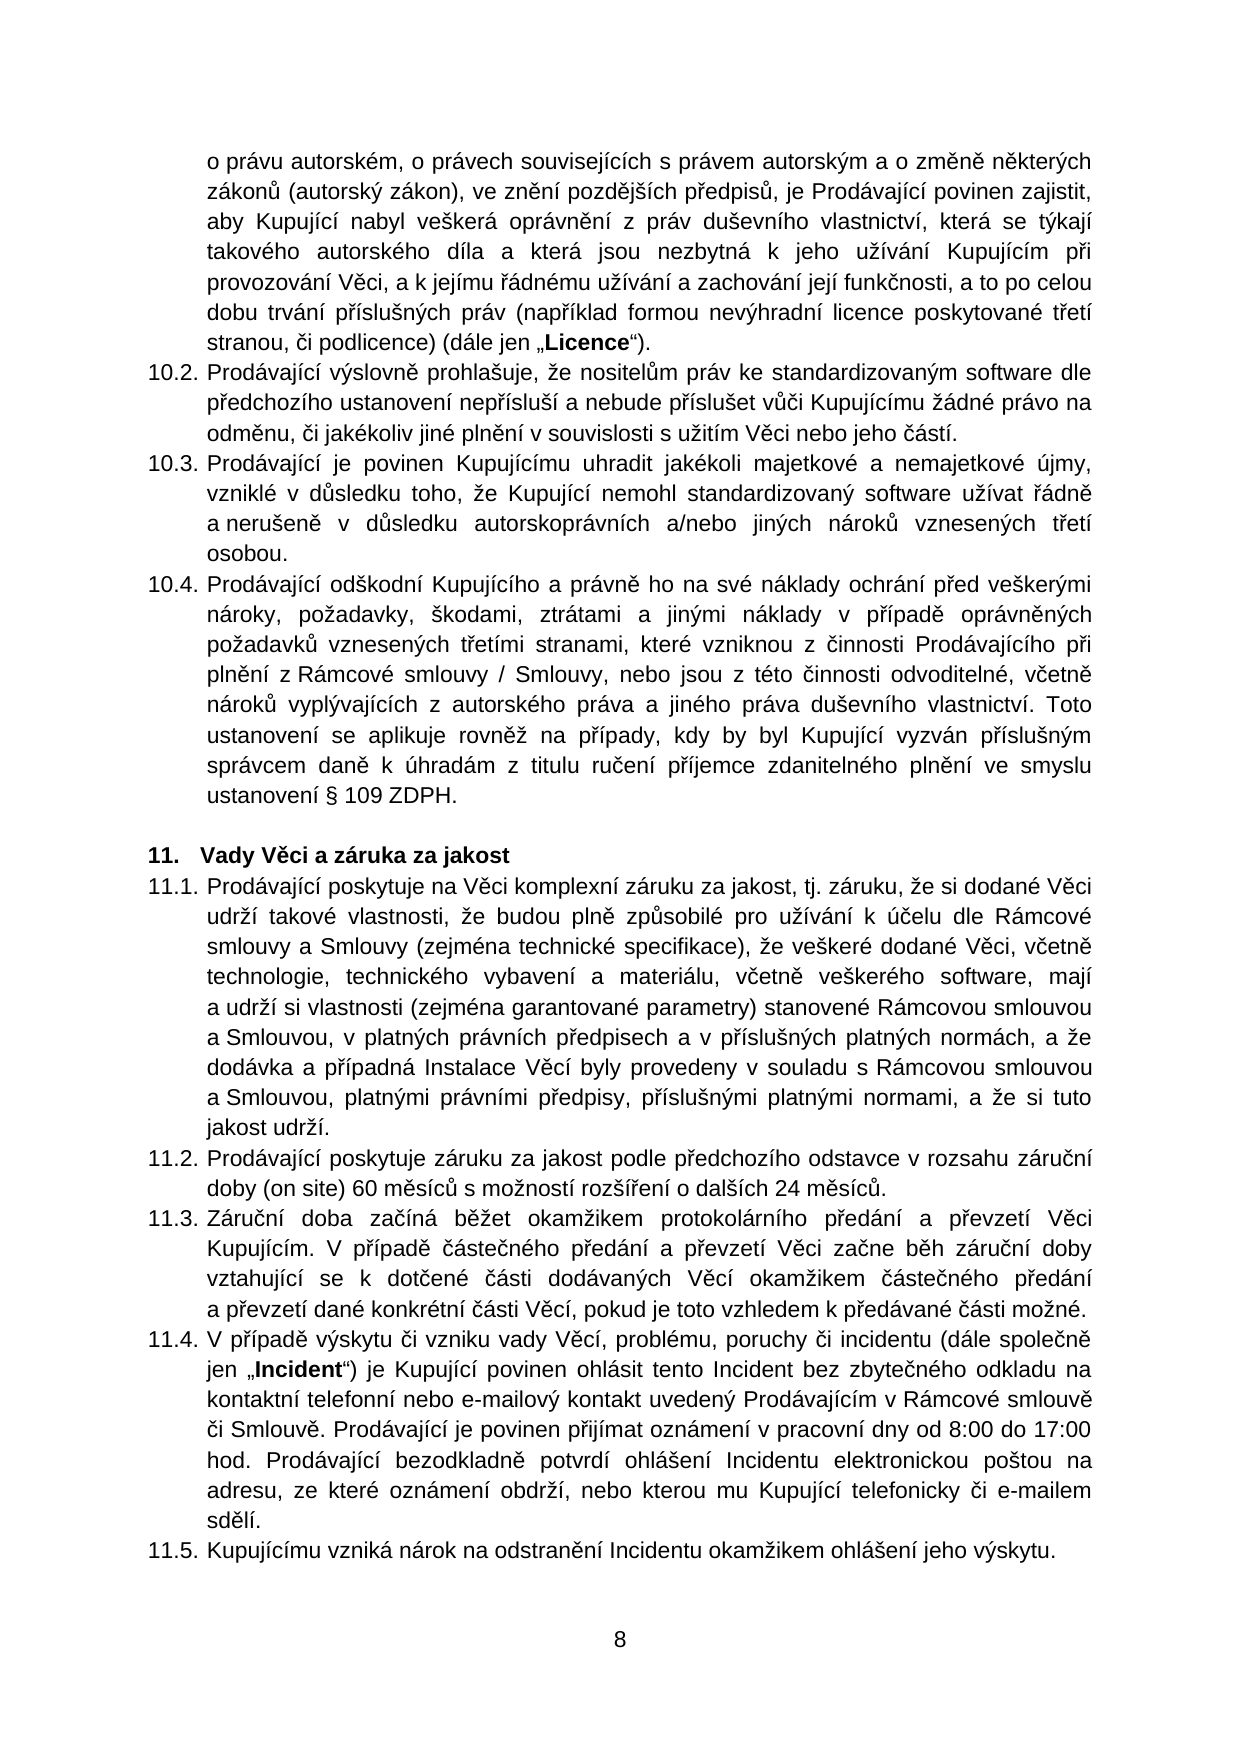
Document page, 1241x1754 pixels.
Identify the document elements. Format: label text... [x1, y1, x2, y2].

list Vady Věci a záruka za jakost [148, 842, 1093, 869]
list Prodávající výslovně prohlašuje, že nositelům práv ke standardizovaným software dle předchozího ustanovení nepřísluší a nebude příslušet vůči Kupujícímu žádné právo na odměnu, či jakékoliv jiné plnění v souvislosti s užitím Věci nebo jeho částí. [148, 359, 1093, 446]
list Záruční doba začíná běžet okamžikem protokolárního předání a převzetí Věci Kupujícím. V případě částečného předání a převzetí Věci začne běh záruční doby vztahující se k dotčené části dodávaných Věcí okamžikem částečného předání a převzetí dané konkrétní části Věcí, pokud je toto vzhledem k předávané části možné. [148, 1205, 1093, 1322]
list Kupujícímu vzniká nárok na odstranění Incidentu okamžikem ohlášení jeho výskytu. [148, 1537, 1093, 1563]
list Prodávající poskytuje záruku za jakost podle předchozího odstavce v rozsahu záruční doby (on site) 60 měsíců s možností rozšíření o dalších 24 měsíců. [148, 1144, 1093, 1201]
list Prodávající odškodní Kupujícího a právně ho na své náklady ochrání před veškerými nároky, požadavky, škodami, ztrátami a jinými náklady v případě oprávněných požadavků vznesených třetími stranami, které vzniknou z činnosti Prodávajícího při plnění z Rámcové smlouvy / Smlouvy, nebo jsou z této činnosti odvoditelné, včetně nároků vyplývajících z autorského práva a jiného práva duševního vlastnictví. Toto ustanovení se aplikuje rovněž na případy, kdy by byl Kupující vyzván příslušným správcem daně k úhradám z titulu ručení příjemce zdanitelného plnění ve smyslu ustanovení § 109 ZDPH. [148, 571, 1093, 808]
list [148, 148, 1093, 355]
list Prodávající je povinen Kupujícímu uhradit jakékoli majetkové a nemajetkové újmy, vzniklé v důsledku toho, že Kupující nemohl standardizovaný software užívat řádně a nerušeně v důsledku autorskoprávních a/nebo jiných nároků vznesených třetí osobou. [148, 450, 1093, 567]
list V případě výskytu či vzniku vady Věcí, problému, poruchy či incidentu (dále společně jen „Incident“) je Kupující povinen ohlásit tento Incident bez zbytečného odkladu na kontaktní telefonní nebo e-mailový kontakt uvedený Prodávajícím v Rámcové smlouvě či Smlouvě. Prodávající je povinen přijímat oznámení v pracovní dny od 8:00 do 17:00 hod. Prodávající bezodkladně potvrdí ohlášení Incidentu elektronickou poštou na adresu, ze které oznámení obdrží, nebo kterou mu Kupující telefonicky či e-mailem sdělí. [148, 1326, 1093, 1533]
list Prodávající poskytuje na Věci komplexní záruku za jakost, tj. záruku, že si dodané Věci udrží takové vlastnosti, že budou plně způsobilé pro užívání k účelu dle Rámcové smlouvy a Smlouvy (zejména technické specifikace), že veškeré dodané Věci, včetně technologie, technického vybavení a materiálu, včetně veškerého software, mají a udrží si vlastnosti (zejména garantované parametry) stanovené Rámcovou smlouvou a Smlouvou, v platných právních předpisech a v příslušných platných normách, a že dodávka a případná Instalace Věcí byly provedeny v souladu s Rámcovou smlouvou a Smlouvou, platnými právními předpisy, příslušnými platnými normami, a že si tuto jakost udrží. [148, 873, 1093, 1141]
